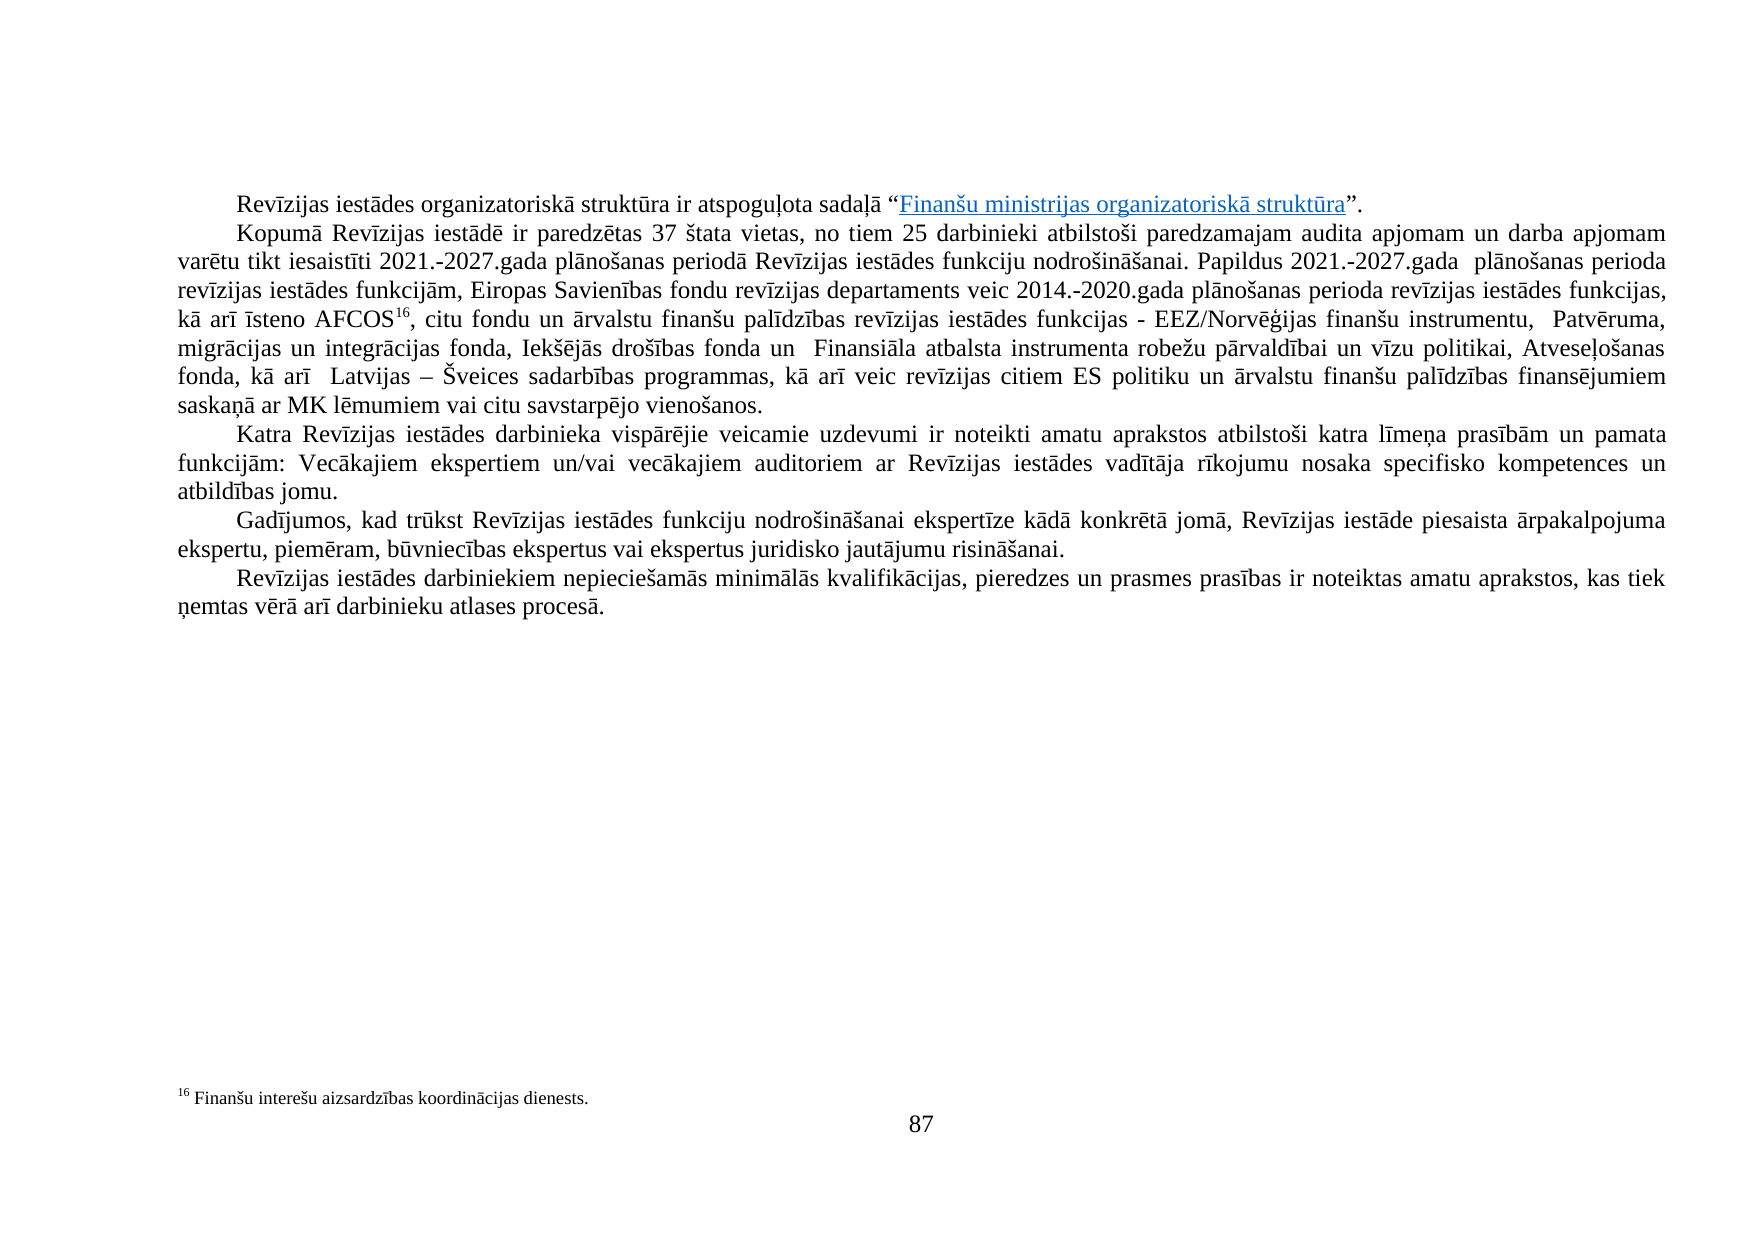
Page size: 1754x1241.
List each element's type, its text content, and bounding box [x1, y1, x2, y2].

text Katra Revīzijas iestādes darbinieka vispārējie veicamie uzdevumi ir noteikti amatu aprakstos atbilstoši katra līmeņa prasībām un pamata funkcijām: Vecākajiem ekspertiem un/vai vecākajiem auditoriem ar Revīzijas iestādes vadītāja rīkojumu nosaka specifisko kompetences un atbildības jomu. [177, 419, 1668, 505]
text Gadījumos, kad trūkst Revīzijas iestādes funkciju nodrošināšanai ekspertīze kādā konkrētā jomā, Revīzijas iestāde piesaista ārpakalpojuma ekspertu, piemēram, būvniecības ekspertus vai ekspertus juridisko jautājumu risināšanai. [177, 505, 1668, 563]
text Revīzijas iestādes organizatoriskā struktūra ir atspoguļota sadaļā “Finanšu ministrijas organizatoriskā struktūra”. [177, 189, 1668, 218]
text Revīzijas iestādes darbiniekiem nepieciešamās minimālās kvalifikācijas, pieredzes un prasmes prasības ir noteiktas amatu aprakstos, kas tiek ņemtas vērā arī darbinieku atlases procesā. [177, 563, 1668, 620]
text Kopumā Revīzijas iestādē ir paredzētas 37 štata vietas, no tiem 25 darbinieki atbilstoši paredzamajam audita apjomam un darba apjomam varētu tikt iesaistīti 2021.-2027.gada plānošanas periodā Revīzijas iestādes funkciju nodrošināšanai. Papildus 2021.-2027.gada plānošanas perioda revīzijas iestādes funkcijām, Eiropas Savienības fondu revīzijas departaments veic 2014.-2020.gada plānošanas perioda revīzijas iestādes funkcijas, kā arī īsteno AFCOS, citu fondu un ārvalstu finanšu palīdzības revīzijas iestādes funkcijas - EEZ/Norvēģijas finanšu instrumentu, Patvēruma, migrācijas un integrācijas fonda, Iekšējās drošības fonda un Finansiāla atbalsta instrumenta robežu pārvaldībai un vīzu politikai, Atveseļošanas fonda, kā arī Latvijas – Šveices sadarbības programmas, kā arī veic revīzijas citiem ES politiku un ārvalstu finanšu palīdzības finansējumiem saskaņā ar MK lēmumiem vai citu savstarpējo vienošanos. [177, 218, 1668, 419]
